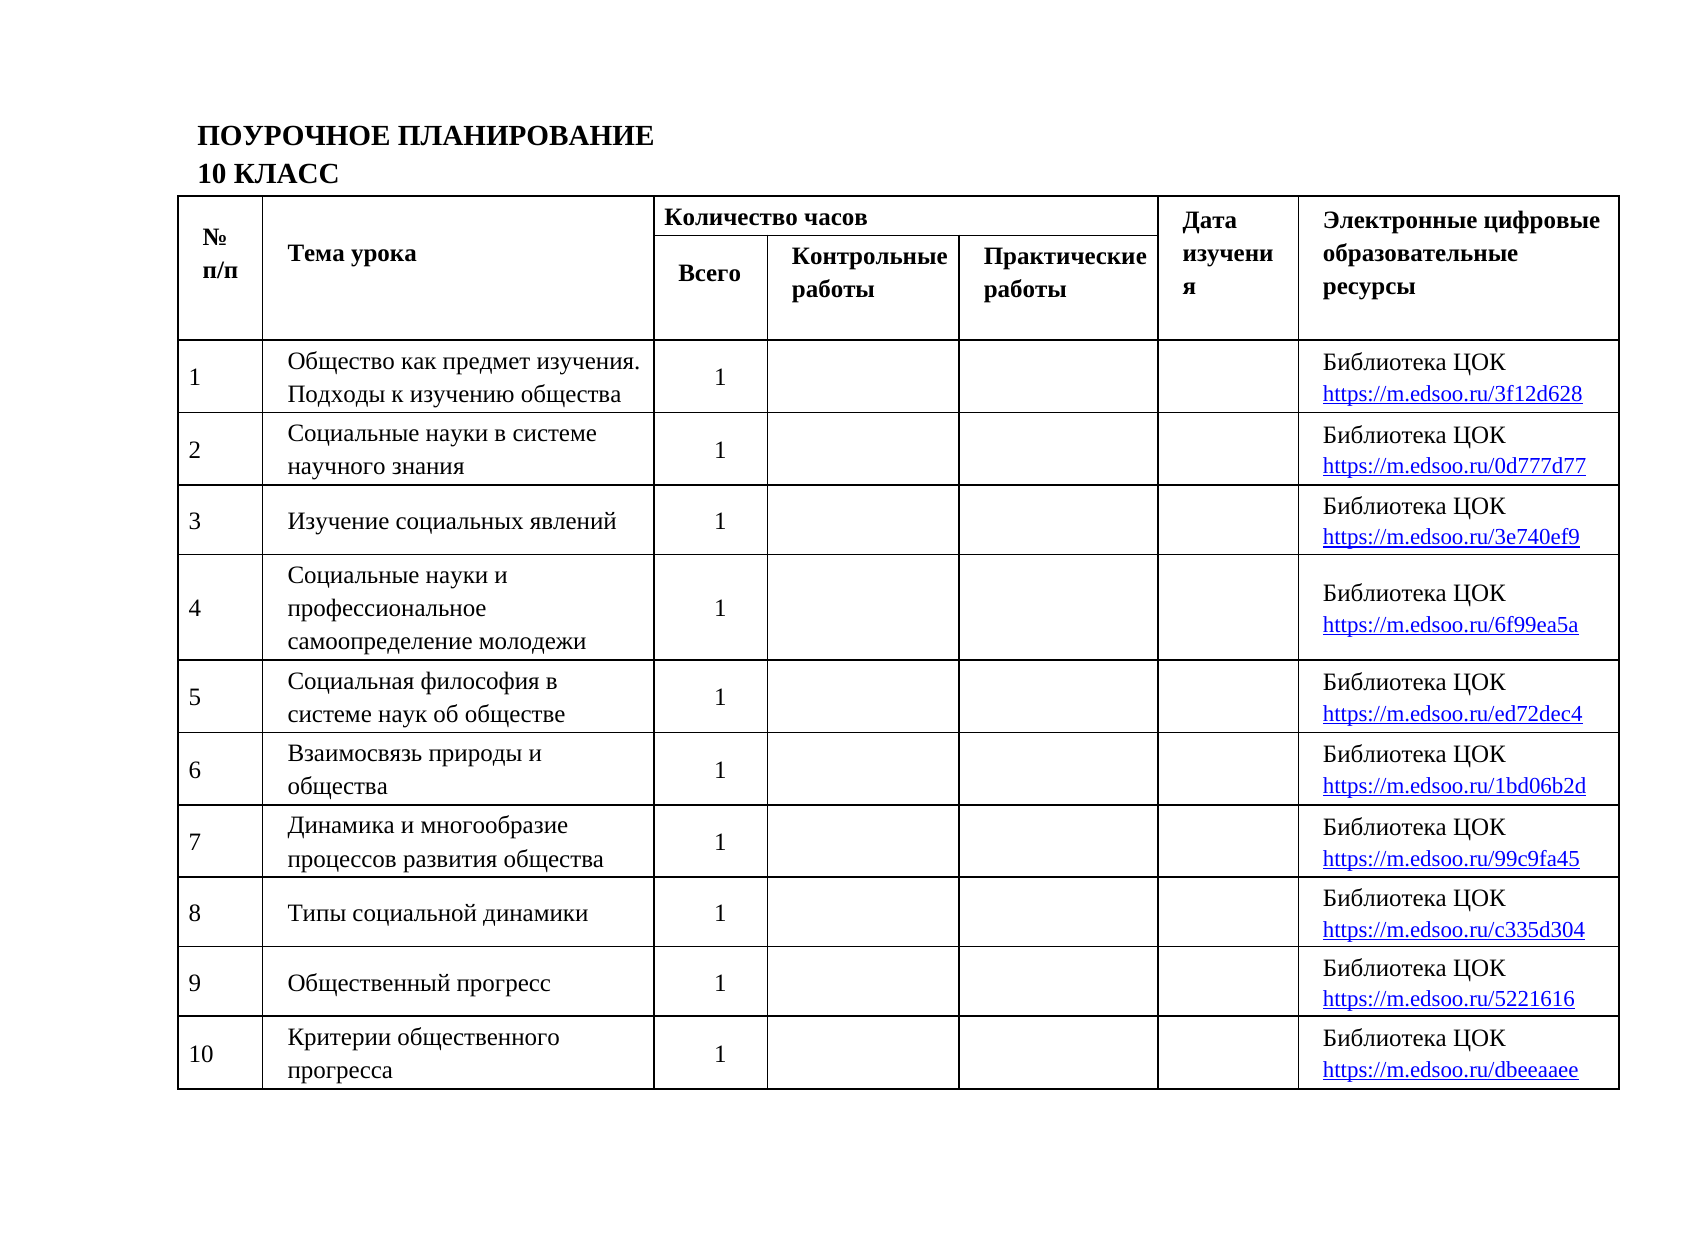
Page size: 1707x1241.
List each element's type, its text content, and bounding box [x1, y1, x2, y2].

table_cell [960, 413, 1157, 484]
table_cell Библиотека ЦОК https://m.edsoo.ru/0d777d77 [1299, 413, 1618, 484]
table_cell [1159, 486, 1298, 554]
table_cell 7 [179, 806, 262, 876]
table_header Тема урока [263, 197, 653, 339]
table_cell [768, 947, 958, 1015]
table_cell 6 [179, 733, 262, 804]
table_cell Библиотека ЦОК https://m.edsoo.ru/1bd06b2d [1299, 733, 1618, 804]
table_cell Динамика и многообразие процессов развития общества [263, 806, 653, 876]
table_cell Изучение социальных явлений [263, 486, 653, 554]
table_cell Библиотека ЦОК https://m.edsoo.ru/3e740ef9 [1299, 486, 1618, 554]
table_header Количество часов [655, 197, 1157, 234]
table_cell 1 [655, 806, 767, 876]
table_cell 1 [655, 486, 767, 554]
table_cell [960, 878, 1157, 946]
table_cell 9 [179, 947, 262, 1015]
table_cell Библиотека ЦОК https://m.edsoo.ru/5221616 [1299, 947, 1618, 1015]
table_cell [1159, 733, 1298, 804]
table_cell [768, 661, 958, 731]
table_cell Библиотека ЦОК https://m.edsoo.ru/c335d304 [1299, 878, 1618, 946]
table_cell Социальные науки в системе научного знания [263, 413, 653, 484]
table_cell 1 [655, 733, 767, 804]
table_cell Социальные науки и профессиональное самоопределение молодежи [263, 555, 653, 659]
table_cell 1 [655, 661, 767, 731]
table_cell Библиотека ЦОК https://m.edsoo.ru/dbeeaaee [1299, 1017, 1618, 1088]
table_cell 2 [179, 413, 262, 484]
table_cell Типы социальной динамики [263, 878, 653, 946]
table_cell Контрольные работы [768, 236, 958, 339]
table_cell Практические работы [960, 236, 1157, 339]
table_cell Библиотека ЦОК https://m.edsoo.ru/ed72dec4 [1299, 661, 1618, 731]
text ПОУРОЧНОЕ ПЛАНИРОВАНИЕ [190, 118, 1618, 152]
table_cell Социальная философия в системе наук об обществе [263, 661, 653, 731]
table_cell [1159, 878, 1298, 946]
table_cell 1 [655, 878, 767, 946]
table_cell [768, 486, 958, 554]
table_cell [960, 661, 1157, 731]
table_cell [960, 806, 1157, 876]
table_cell [768, 806, 958, 876]
table_cell 1 [655, 947, 767, 1015]
table_cell Всего [655, 236, 767, 339]
table_cell Библиотека ЦОК https://m.edsoo.ru/6f99ea5a [1299, 555, 1618, 659]
table_header Дата изучения [1159, 197, 1298, 339]
table_header № п/п [179, 197, 262, 339]
table_cell [1159, 341, 1298, 412]
table_cell [1159, 1017, 1298, 1088]
table_cell [1159, 555, 1298, 659]
table_cell [1159, 661, 1298, 731]
table_cell [960, 947, 1157, 1015]
table_cell [960, 486, 1157, 554]
table_header Электронные цифровые образовательные ресурсы [1299, 197, 1618, 339]
table_cell 1 [655, 413, 767, 484]
table_cell 4 [179, 555, 262, 659]
table_cell Общество как предмет изучения. Подходы к изучению общества [263, 341, 653, 412]
table_cell [960, 555, 1157, 659]
table_cell Библиотека ЦОК https://m.edsoo.ru/99c9fa45 [1299, 806, 1618, 876]
table_cell Общественный прогресс [263, 947, 653, 1015]
table_cell 1 [655, 555, 767, 659]
table_cell 5 [179, 661, 262, 731]
table_cell [768, 733, 958, 804]
table_cell [768, 878, 958, 946]
table_cell 3 [179, 486, 262, 554]
table_cell Взаимосвязь природы и общества [263, 733, 653, 804]
table_cell 1 [655, 1017, 767, 1088]
table_cell [1159, 947, 1298, 1015]
table_cell [960, 341, 1157, 412]
table_cell Библиотека ЦОК https://m.edsoo.ru/3f12d628 [1299, 341, 1618, 412]
table_cell 8 [179, 878, 262, 946]
table_cell [960, 1017, 1157, 1088]
table_cell Критерии общественного прогресса [263, 1017, 653, 1088]
table_cell 1 [655, 341, 767, 412]
table_cell [1159, 413, 1298, 484]
table_cell [768, 1017, 958, 1088]
table_cell [768, 555, 958, 659]
table_cell [768, 341, 958, 412]
table_cell [768, 413, 958, 484]
table_cell 1 [179, 341, 262, 412]
table_cell 10 [179, 1017, 262, 1088]
table_cell [1159, 806, 1298, 876]
table_cell [960, 733, 1157, 804]
text 10 КЛАСС [190, 157, 1618, 190]
